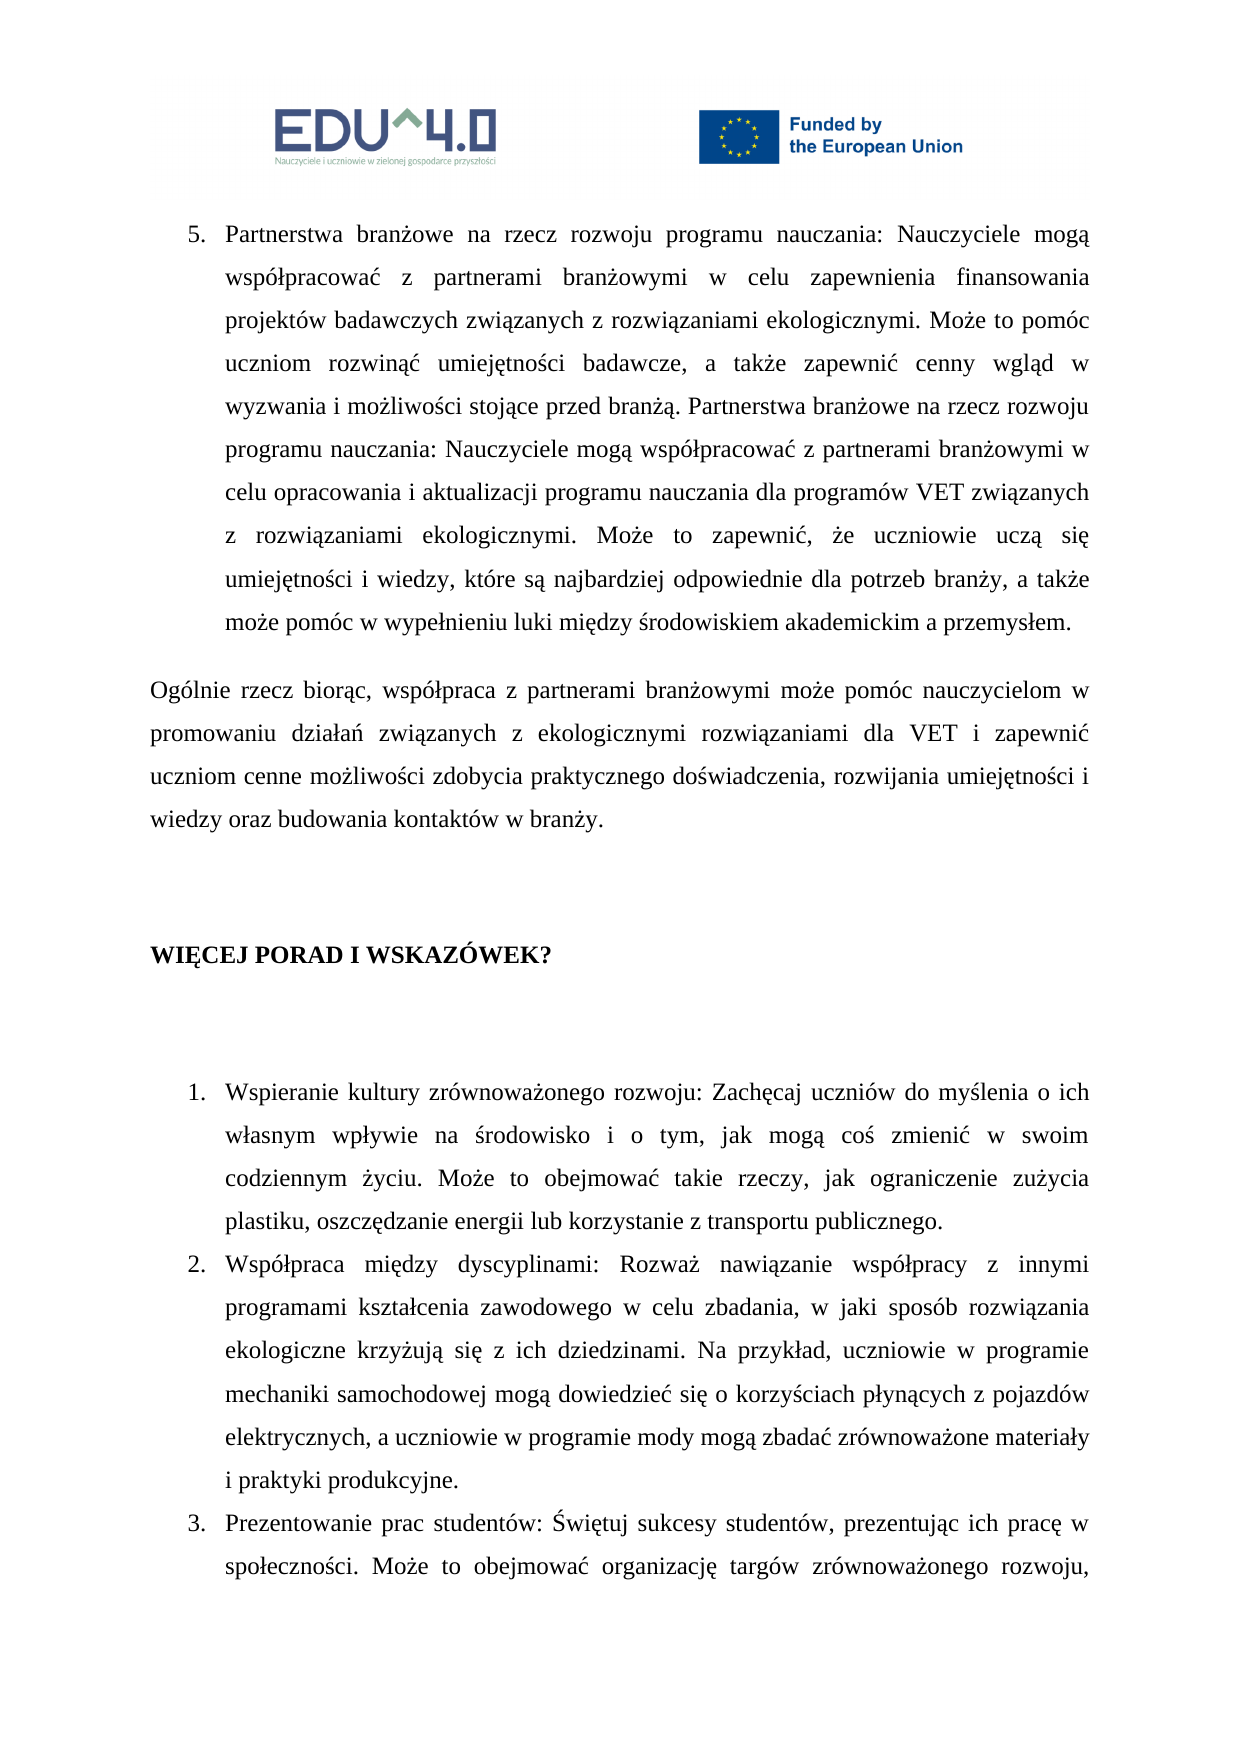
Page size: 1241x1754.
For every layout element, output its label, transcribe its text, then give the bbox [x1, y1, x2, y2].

list Współpraca między dyscyplinami: Rozważ nawiązanie współpracy z innymi programami kształcenia zawodowego w celu zbadania, w jaki sposób rozwiązania ekologiczne krzyżują się z ich dziedzinami. Na przykład, uczniowie w programie mechaniki samochodowej mogą dowiedzieć się o korzyściach płynących z pojazdów elektrycznych, a uczniowie w programie mody mogą zbadać zrównoważone materiały i praktyki produkcyjne. [187, 1249, 1090, 1494]
list Partnerstwa branżowe na rzecz rozwoju programu nauczania: Nauczyciele mogą współpracować z partnerami branżowymi w celu zapewnienia finansowania projektów badawczych związanych z rozwiązaniami ekologicznymi. Może to pomóc uczniom rozwinąć umiejętności badawcze, a także zapewnić cenny wgląd w wyzwania i możliwości stojące przed branżą. Partnerstwa branżowe na rzecz rozwoju programu nauczania: Nauczyciele mogą współpracować z partnerami branżowymi w celu opracowania i aktualizacji programu nauczania dla programów VET związanych z rozwiązaniami ekologicznymi. Może to zapewnić, że uczniowie uczą się umiejętności i wiedzy, które są najbardziej odpowiednie dla potrzeb branży, a także może pomóc w wypełnieniu luki między środowiskiem akademickim a przemysłem. [187, 219, 1090, 636]
picture [150, 75, 1091, 200]
text WIĘCEJ PORAD I WSKAZÓWEK? [150, 941, 1090, 969]
text Ogólnie rzecz biorąc, współpraca z partnerami branżowymi może pomóc nauczycielom w promowaniu działań związanych z ekologicznymi rozwiązaniami dla VET i zapewnić uczniom cenne możliwości zdobycia praktycznego doświadczenia, rozwijania umiejętności i wiedzy oraz budowania kontaktów w branży. [150, 675, 1090, 833]
list Wspieranie kultury zrównoważonego rozwoju: Zachęcaj uczniów do myślenia o ich własnym wpływie na środowisko i o tym, jak mogą coś zmienić w swoim codziennym życiu. Może to obejmować takie rzeczy, jak ograniczenie zużycia plastiku, oszczędzanie energii lub korzystanie z transportu publicznego. [187, 1077, 1090, 1235]
